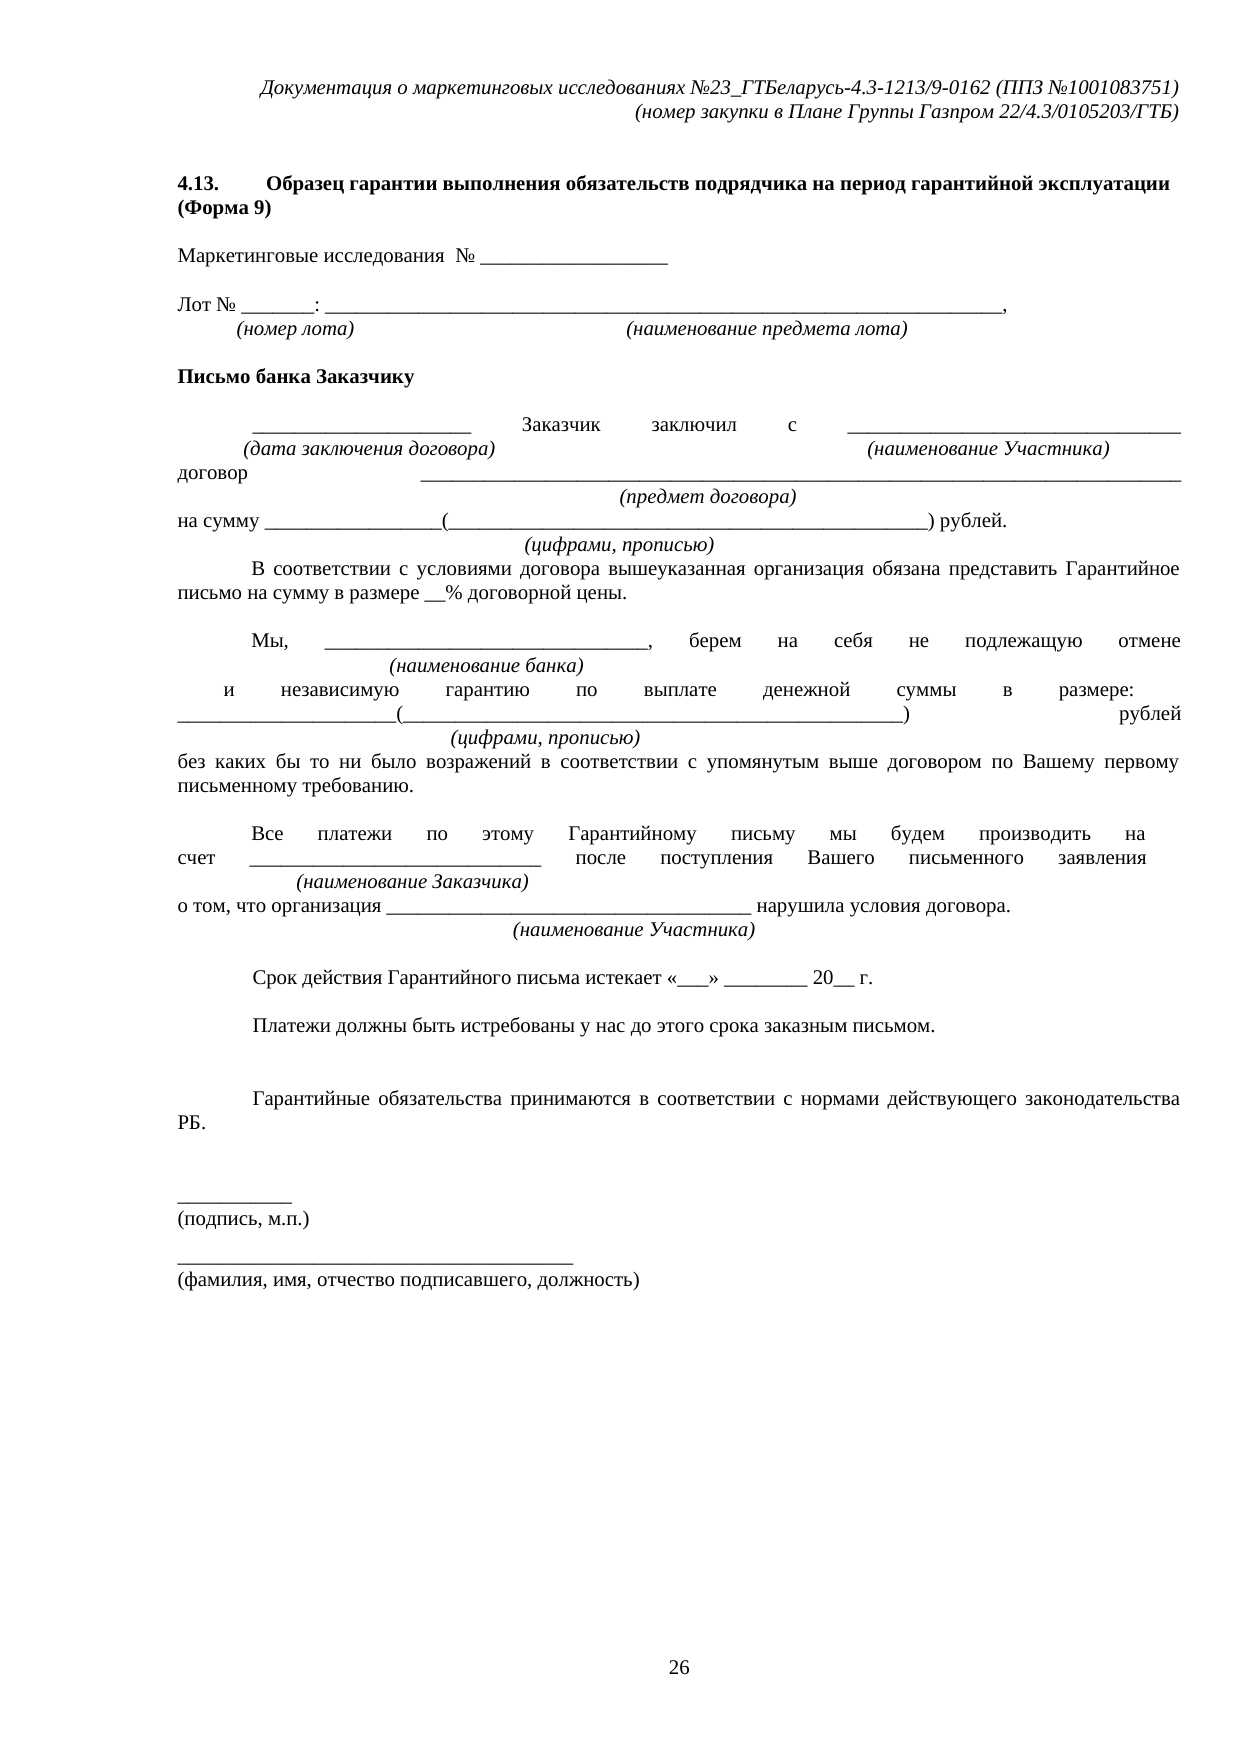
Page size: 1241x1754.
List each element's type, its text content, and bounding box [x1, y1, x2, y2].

text Маркетинговые исследования № __________________ [177, 243, 1181, 267]
text ______________________________________ [177, 1242, 1181, 1267]
text В соответствии с условиями договора вышеуказанная организация обязана представить Гарантийное письмо на сумму в размере __% договорной цены. [177, 556, 1181, 604]
text договор _________________________________________________________________________ (предмет договора) [177, 460, 1181, 508]
text (фамилия, имя, отчество подписавшего, должность) [177, 1267, 1181, 1291]
text Письмо банка Заказчику [177, 364, 1181, 388]
text и независимую гарантию по выплате денежной суммы в размере: _____________________(________________________________________________) рублей (цифрами, прописью) [177, 677, 1181, 749]
text ___________ [177, 1182, 1181, 1206]
text (цифрами, прописью) [177, 532, 1181, 556]
text Платежи должны быть истребованы у нас до этого срока заказным письмом. [177, 1013, 1181, 1037]
text Лот № _______: _________________________________________________________________, [177, 292, 1181, 316]
text Мы, _______________________________, берем на себя не подлежащую отмене (наименование банка) [177, 628, 1181, 677]
list Образец гарантии выполнения обязательств подрядчика на период гарантийной эксплуатации (Форма 9) [177, 171, 1181, 219]
text Гарантийные обязательства принимаются в соответствии с нормами действующего законодательства РБ. [177, 1086, 1181, 1134]
text на сумму _________________(______________________________________________) рублей. [177, 508, 1181, 532]
text (наименование Участника) [177, 917, 1181, 941]
text о том, что организация ___________________________________ нарушила условия договора. [177, 893, 1181, 917]
text Все платежи по этому Гарантийному письму мы будем производить на счет ____________________________ после поступления Вашего письменного заявления (наименование Заказчика) [177, 821, 1181, 893]
text без каких бы то ни было возражений в соответствии с упомянутым выше договором по Вашему первому письменному требованию. [177, 749, 1181, 797]
text (номер лота) (наименование предмета лота) [177, 316, 1181, 340]
text (подпись, м.п.) [177, 1206, 1181, 1230]
text _____________________ Заказчик заключил с ________________________________ (дата заключения договора) (наименование Участника) [177, 412, 1181, 460]
text Срок действия Гарантийного письма истекает «___» ________ 20__ г. [177, 965, 1181, 989]
